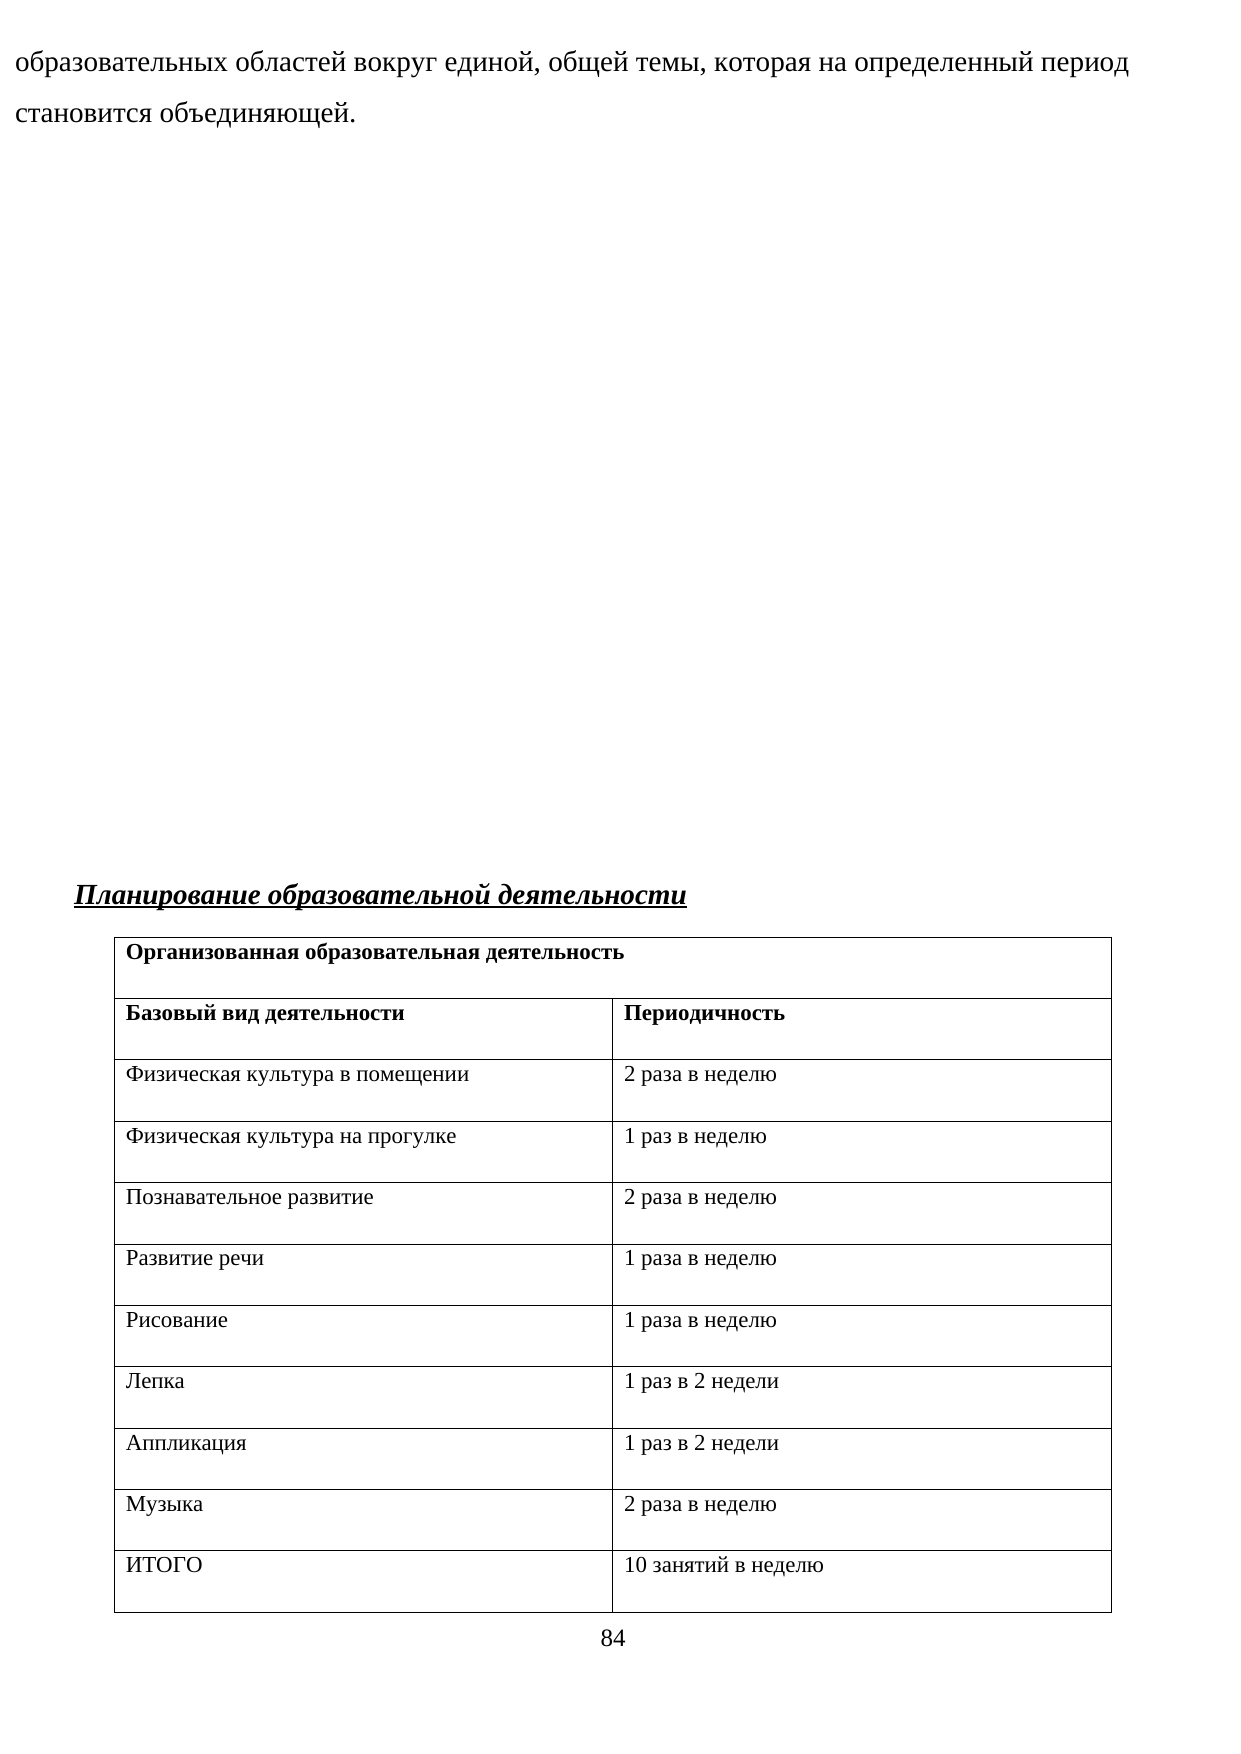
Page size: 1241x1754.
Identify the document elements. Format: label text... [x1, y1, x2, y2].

table_cell 2 раза в неделю [613, 1183, 1111, 1243]
table_cell 1 раза в неделю [613, 1306, 1111, 1366]
table_cell Рисование [115, 1306, 612, 1366]
table_cell 1 раз в неделю [613, 1122, 1111, 1182]
table_cell Лепка [115, 1367, 612, 1427]
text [15, 44, 1211, 128]
table_cell Физическая культура в помещении [115, 1060, 612, 1121]
table_cell Базовый вид деятельности [115, 999, 612, 1059]
table_cell Периодичность [613, 999, 1111, 1059]
table_cell Развитие речи [115, 1245, 612, 1305]
table_cell 2 раза в неделю [613, 1490, 1111, 1550]
table_cell Физическая культура на прогулке [115, 1122, 612, 1182]
table_cell Аппликация [115, 1429, 612, 1489]
table_cell 10 занятий в неделю [613, 1551, 1111, 1612]
table_header Организованная образовательная деятельность [115, 938, 1111, 998]
text Планирование образовательной деятельности [74, 877, 1137, 911]
table_cell ИТОГО [115, 1551, 612, 1612]
table_cell 1 раз в 2 недели [613, 1367, 1111, 1427]
table_cell Познавательное развитие [115, 1183, 612, 1243]
table_cell Музыка [115, 1490, 612, 1550]
table_cell 1 раза в неделю [613, 1245, 1111, 1305]
table_cell 1 раз в 2 недели [613, 1429, 1111, 1489]
table_cell 2 раза в неделю [613, 1060, 1111, 1121]
